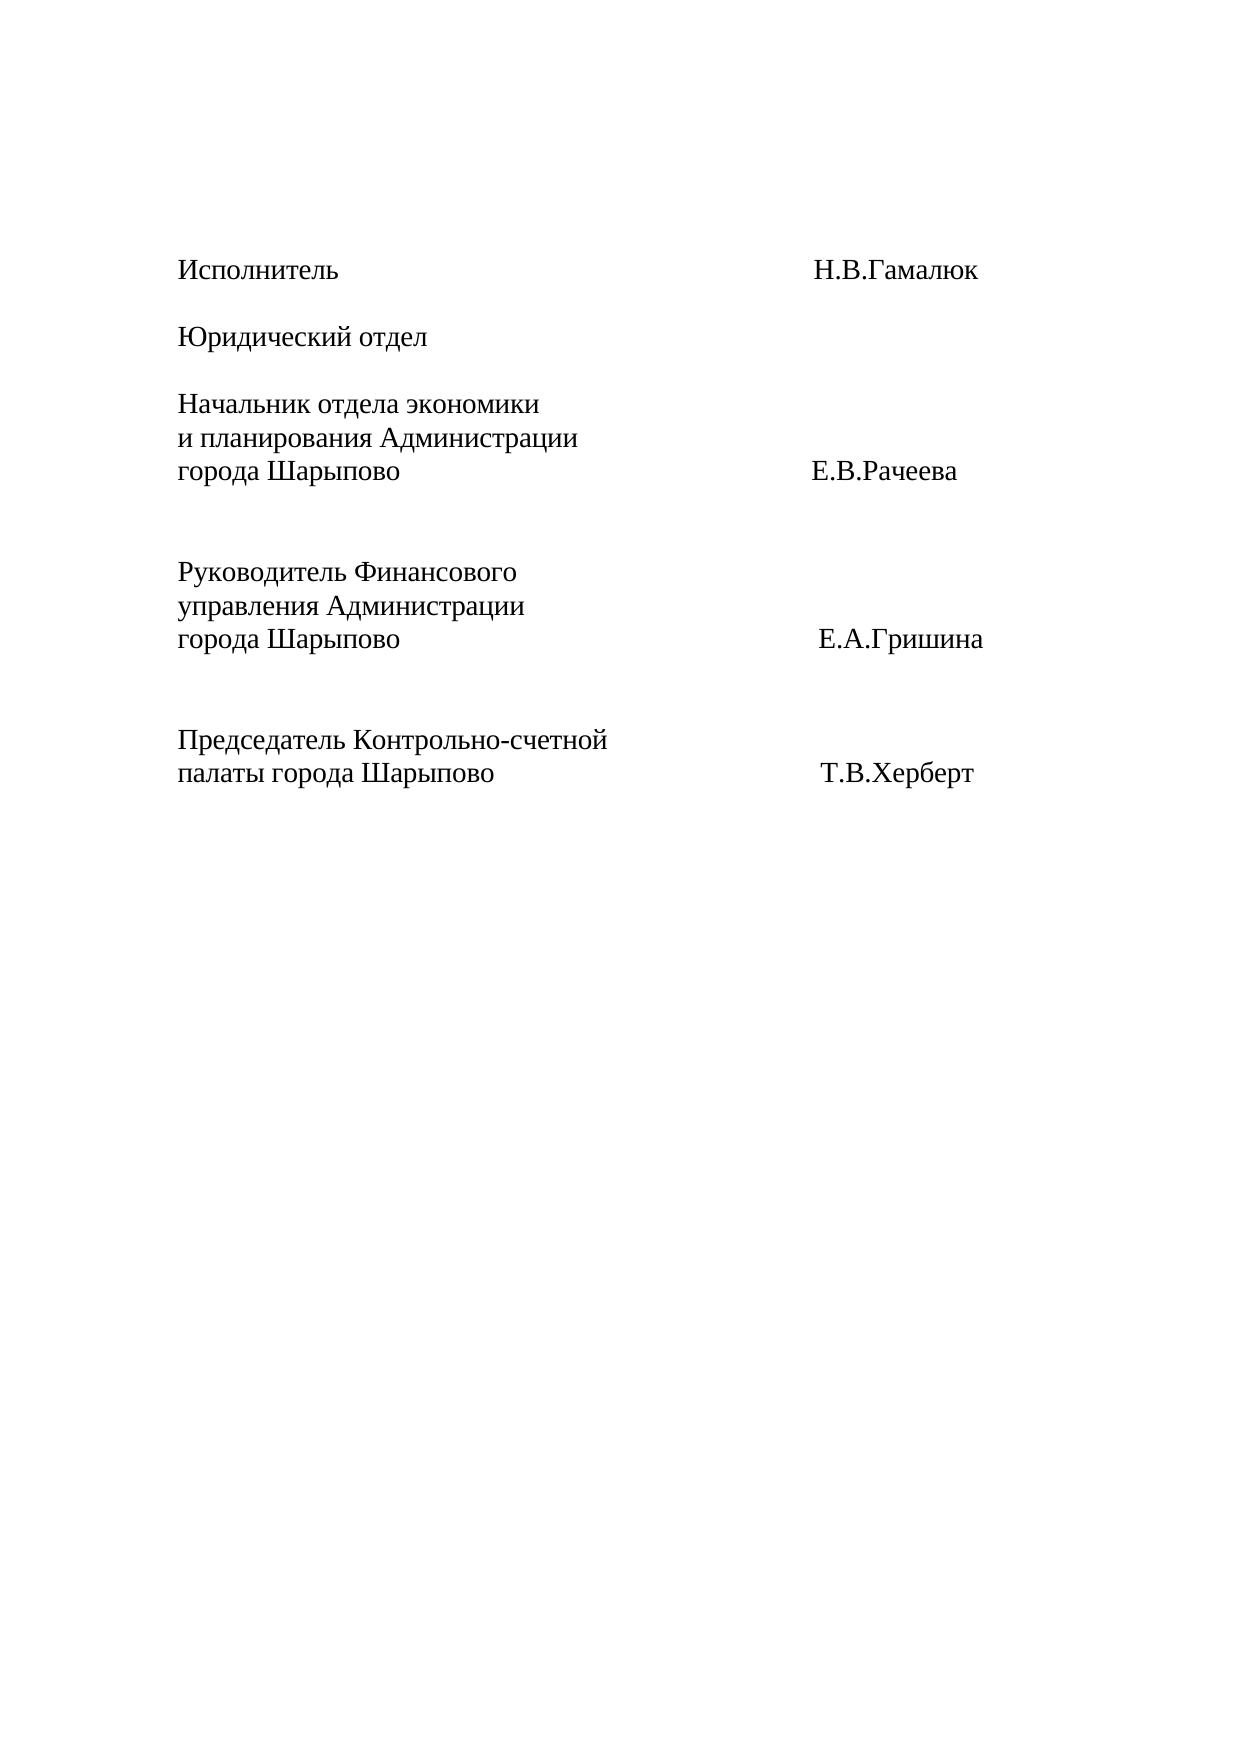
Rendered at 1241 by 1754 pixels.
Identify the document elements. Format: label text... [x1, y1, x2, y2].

text города Шарыпово Е.В.Рачеева [177, 453, 1152, 487]
text города Шарыпово Е.А.Гришина [177, 621, 1152, 655]
text Исполнитель Н.В.Гамалюк [177, 252, 1152, 286]
text Председатель Контрольно-счетной [177, 722, 1152, 755]
text палаты города Шарыпово Т.В.Херберт [177, 755, 1152, 789]
text управления Администрации [177, 588, 1152, 621]
text Руководитель Финансового [177, 554, 1152, 588]
text и планирования Администрации [177, 420, 1152, 453]
text Юридический отдел [177, 319, 1152, 353]
text Начальник отдела экономики [177, 386, 1152, 420]
